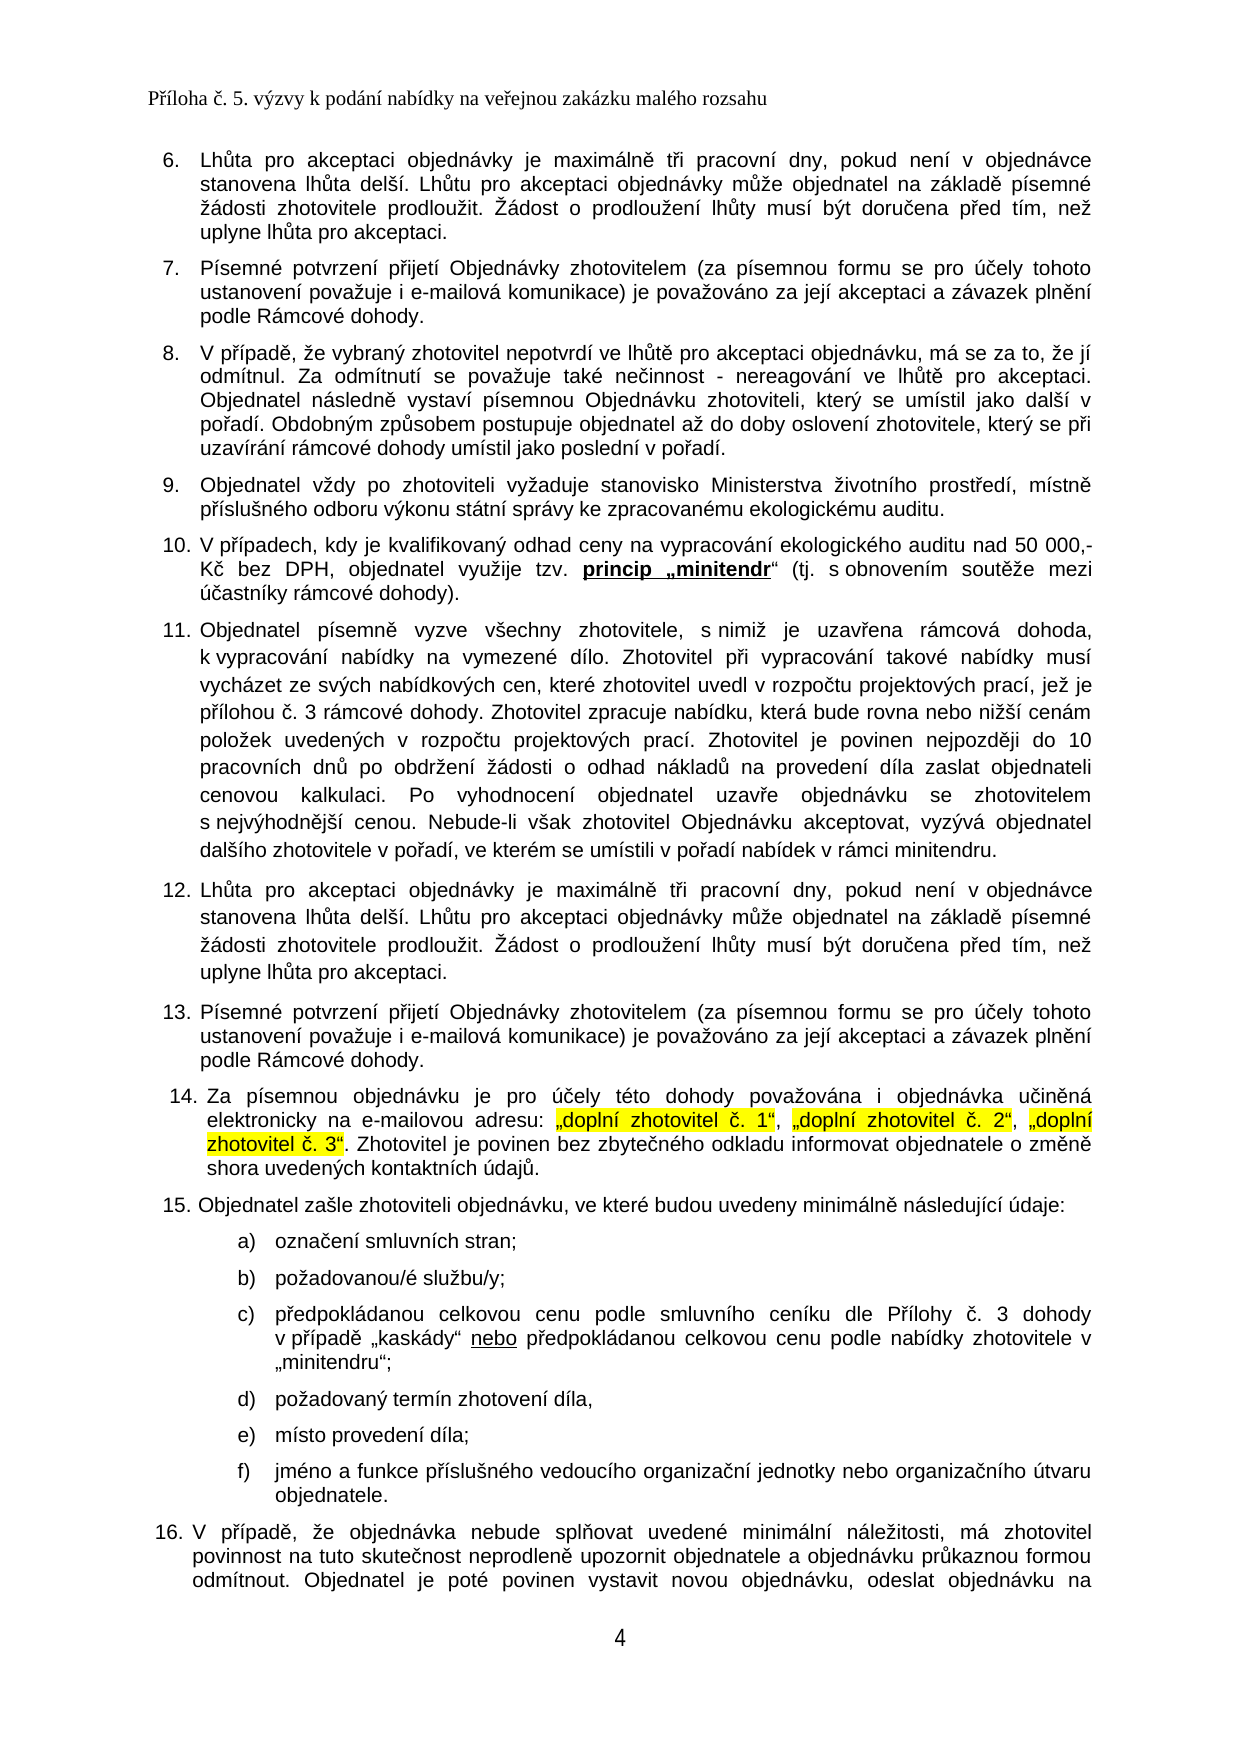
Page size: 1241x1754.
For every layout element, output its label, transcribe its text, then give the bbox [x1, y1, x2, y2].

list Objednatel vždy po zhotoviteli vyžaduje stanovisko Ministerstva životního prostředí, místně příslušného odboru výkonu státní správy ke zpracovanému ekologickému auditu. [162, 473, 1093, 521]
list předpokládanou celkovou cenu podle smluvního ceníku dle Přílohy č. 3 dohody v případě „kaskády“ nebo předpokládanou celkovou cenu podle nabídky zhotovitele v „minitendru“; [237, 1302, 1093, 1374]
list V případě, že vybraný zhotovitel nepotvrdí ve lhůtě pro akceptaci objednávku, má se za to, že jí odmítnul. Za odmítnutí se považuje také nečinnost - nereagování ve lhůtě pro akceptaci. Objednatel následně vystaví písemnou Objednávku zhotoviteli, který se umístil jako další v pořadí. Obdobným způsobem postupuje objednatel až do doby oslovení zhotovitele, který se při uzavírání rámcové dohody umístil jako poslední v pořadí. [162, 340, 1093, 460]
list Písemné potvrzení přijetí Objednávky zhotovitelem (za písemnou formu se pro účely tohoto ustanovení považuje i e-mailová komunikace) je považováno za její akceptaci a závazek plnění podle Rámcové dohody. [162, 1000, 1093, 1072]
list V případech, kdy je kvalifikovaný odhad ceny na vypracování ekologického auditu nad 50 000,- Kč bez DPH, objednatel využije tzv. princip „minitendr“ (tj. s obnovením soutěže mezi účastníky rámcové dohody). [162, 533, 1093, 605]
list místo provedení díla; [237, 1423, 1093, 1447]
list Objednatel písemně vyzve všechny zhotovitele, s nimiž je uzavřena rámcová dohoda, k vypracování nabídky na vymezené dílo. Zhotovitel při vypracování takové nabídky musí vycházet ze svých nabídkových cen, které zhotovitel uvedl v rozpočtu projektových prací, jež je přílohou č. 3 rámcové dohody. Zhotovitel zpracuje nabídku, která bude rovna nebo nižší cenám položek uvedených v rozpočtu projektových prací. Zhotovitel je povinen nejpozději do 10 pracovních dnů po obdržení žádosti o odhad nákladů na provedení díla zaslat objednateli cenovou kalkulaci. Po vyhodnocení objednatel uzavře objednávku se zhotovitelem s nejvýhodnější cenou. Nebude-li však zhotovitel Objednávku akceptovat, vyzývá objednatel dalšího zhotovitele v pořadí, ve kterém se umístili v pořadí nabídek v rámci minitendru. [162, 617, 1093, 861]
list jméno a funkce příslušného vedoucího organizační jednotky nebo organizačního útvaru objednatele. [237, 1459, 1093, 1507]
list požadovaný termín zhotovení díla, [237, 1386, 1093, 1410]
list požadovanou/é službu/y; [237, 1266, 1093, 1289]
list označení smluvních stran; [237, 1229, 1093, 1253]
list Písemné potvrzení přijetí Objednávky zhotovitelem (za písemnou formu se pro účely tohoto ustanovení považuje i e-mailová komunikace) je považováno za její akceptaci a závazek plnění podle Rámcové dohody. [162, 256, 1093, 328]
list Lhůta pro akceptaci objednávky je maximálně tři pracovní dny, pokud není v objednávce stanovena lhůta delší. Lhůtu pro akceptaci objednávky může objednatel na základě písemné žádosti zhotovitele prodloužit. Žádost o prodloužení lhůty musí být doručena před tím, než uplyne lhůta pro akceptaci. [162, 148, 1093, 243]
list Lhůta pro akceptaci objednávky je maximálně tři pracovní dny, pokud není v objednávce stanovena lhůta delší. Lhůtu pro akceptaci objednávky může objednatel na základě písemné žádosti zhotovitele prodloužit. Žádost o prodloužení lhůty musí být doručena před tím, než uplyne lhůta pro akceptaci. [162, 877, 1093, 984]
list Objednatel zašle zhotoviteli objednávku, ve které budou uvedeny minimálně následující údaje: [162, 1193, 1093, 1217]
list Za písemnou objednávku je pro účely této dohody považována i objednávka učiněná elektronicky na e-mailovou adresu: „doplní zhotovitel č. 1“, „doplní zhotovitel č. 2“, „doplní zhotovitel č. 3“. Zhotovitel je povinen bez zbytečného odkladu informovat objednatele o změně shora uvedených kontaktních údajů. [169, 1084, 1093, 1180]
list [154, 1520, 1093, 1592]
